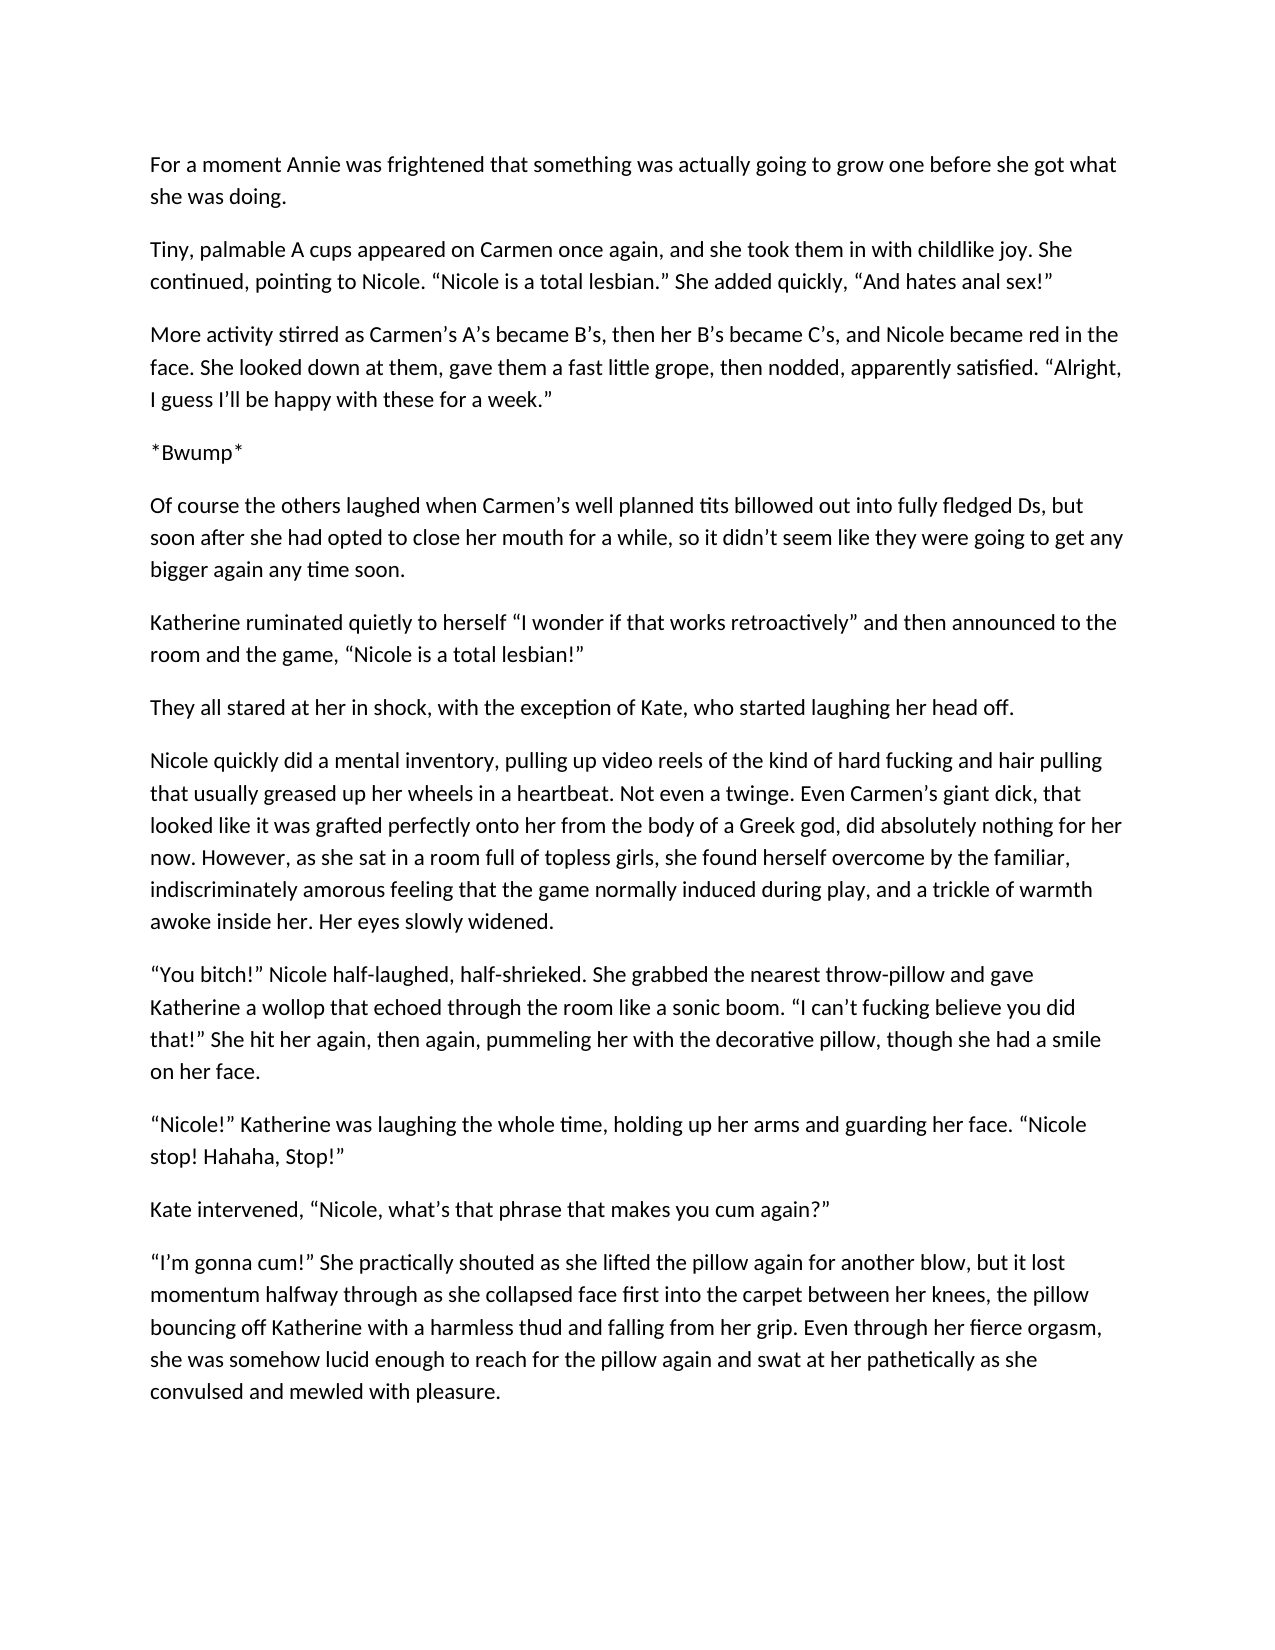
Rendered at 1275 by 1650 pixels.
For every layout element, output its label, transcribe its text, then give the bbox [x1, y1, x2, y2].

text “Nicole!” Katherine was laughing the whole time, holding up her arms and guarding her face. “Nicole stop! Hahaha, Stop!” [150, 1110, 1125, 1170]
text Of course the others laughed when Carmen’s well planned tits billowed out into fully fledged Ds, but soon after she had opted to close her mouth for a while, so it didn’t seem like they were going to get any bigger again any time soon. [150, 491, 1125, 583]
text Katherine ruminated quietly to herself “I wonder if that works retroactively” and then announced to the room and the game, “Nicole is a total lesbian!” [150, 608, 1125, 668]
text Nicole quickly did a mental inventory, pulling up video reels of the kind of hard fucking and hair pulling that usually greased up her wheels in a heartbeat. Not even a twinge. Even Carmen’s giant dick, that looked like it was grafted perfectly onto her from the body of a Greek god, did absolutely nothing for her now. However, as she sat in a room full of topless girls, she found herself overcome by the familiar, indiscriminately amorous feeling that the game normally induced during play, and a trickle of warmth awoke inside her. Her eyes slowly widened. [150, 746, 1125, 935]
text “I’m gonna cum!” She practically shouted as she lifted the pillow again for another blow, but it lost momentum halfway through as she collapsed face first into the carpet between her knees, the pillow bouncing off Katherine with a harmless thud and falling from her grip. Even through her fierce orgasm, she was somehow lucid enough to reach for the pillow again and swat at her pathetically as she convulsed and mewled with pleasure. [150, 1248, 1125, 1405]
text Tiny, palmable A cups appeared on Carmen once again, and she took them in with childlike joy. She continued, pointing to Nicole. “Nicole is a total lesbian.” She added quickly, “And hates anal sex!” [150, 235, 1125, 295]
text More activity stirred as Carmen’s A’s became B’s, then her B’s became C’s, and Nicole became red in the face. She looked down at them, gave them a fast little grope, then nodded, apparently satisfied. “Alright, I guess I’ll be happy with these for a week.” [150, 320, 1125, 413]
text For a moment Annie was frightened that something was actually going to grow one before she got what she was doing. [150, 150, 1125, 210]
text They all stared at her in shock, with the exception of Kate, who started laughing her head off. [150, 693, 1125, 721]
text *Bwump* [150, 438, 1125, 466]
text “You bitch!” Nicole half-laughed, half-shrieked. She grabbed the nearest throw-pillow and gave Katherine a wollop that echoed through the room like a sonic boom. “I can’t fucking believe you did that!” She hit her again, then again, pummeling her with the decorative pillow, though she had a smile on her face. [150, 960, 1125, 1085]
text Kate intervened, “Nicole, what’s that phrase that makes you cum again?” [150, 1195, 1125, 1223]
